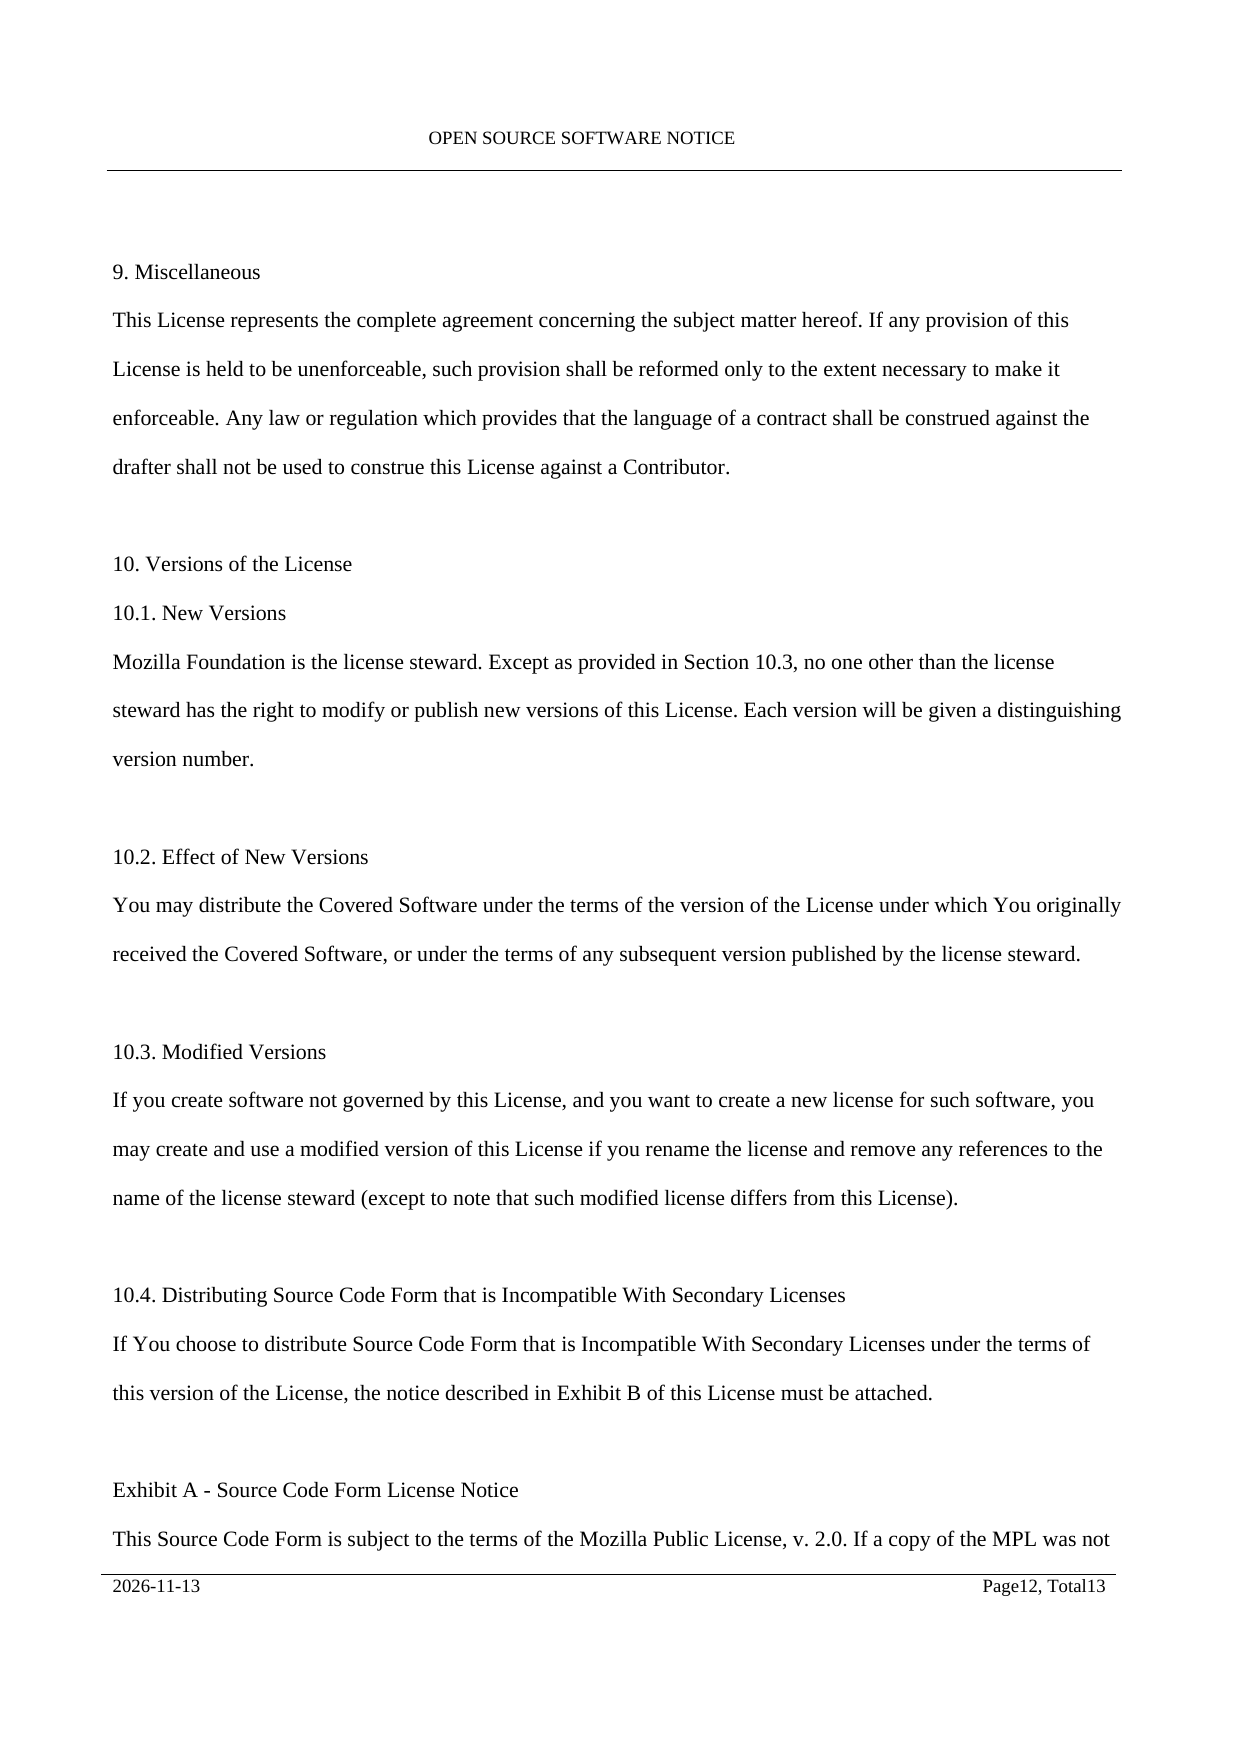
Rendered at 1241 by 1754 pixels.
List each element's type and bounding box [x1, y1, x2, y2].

text [112, 206, 1128, 1555]
